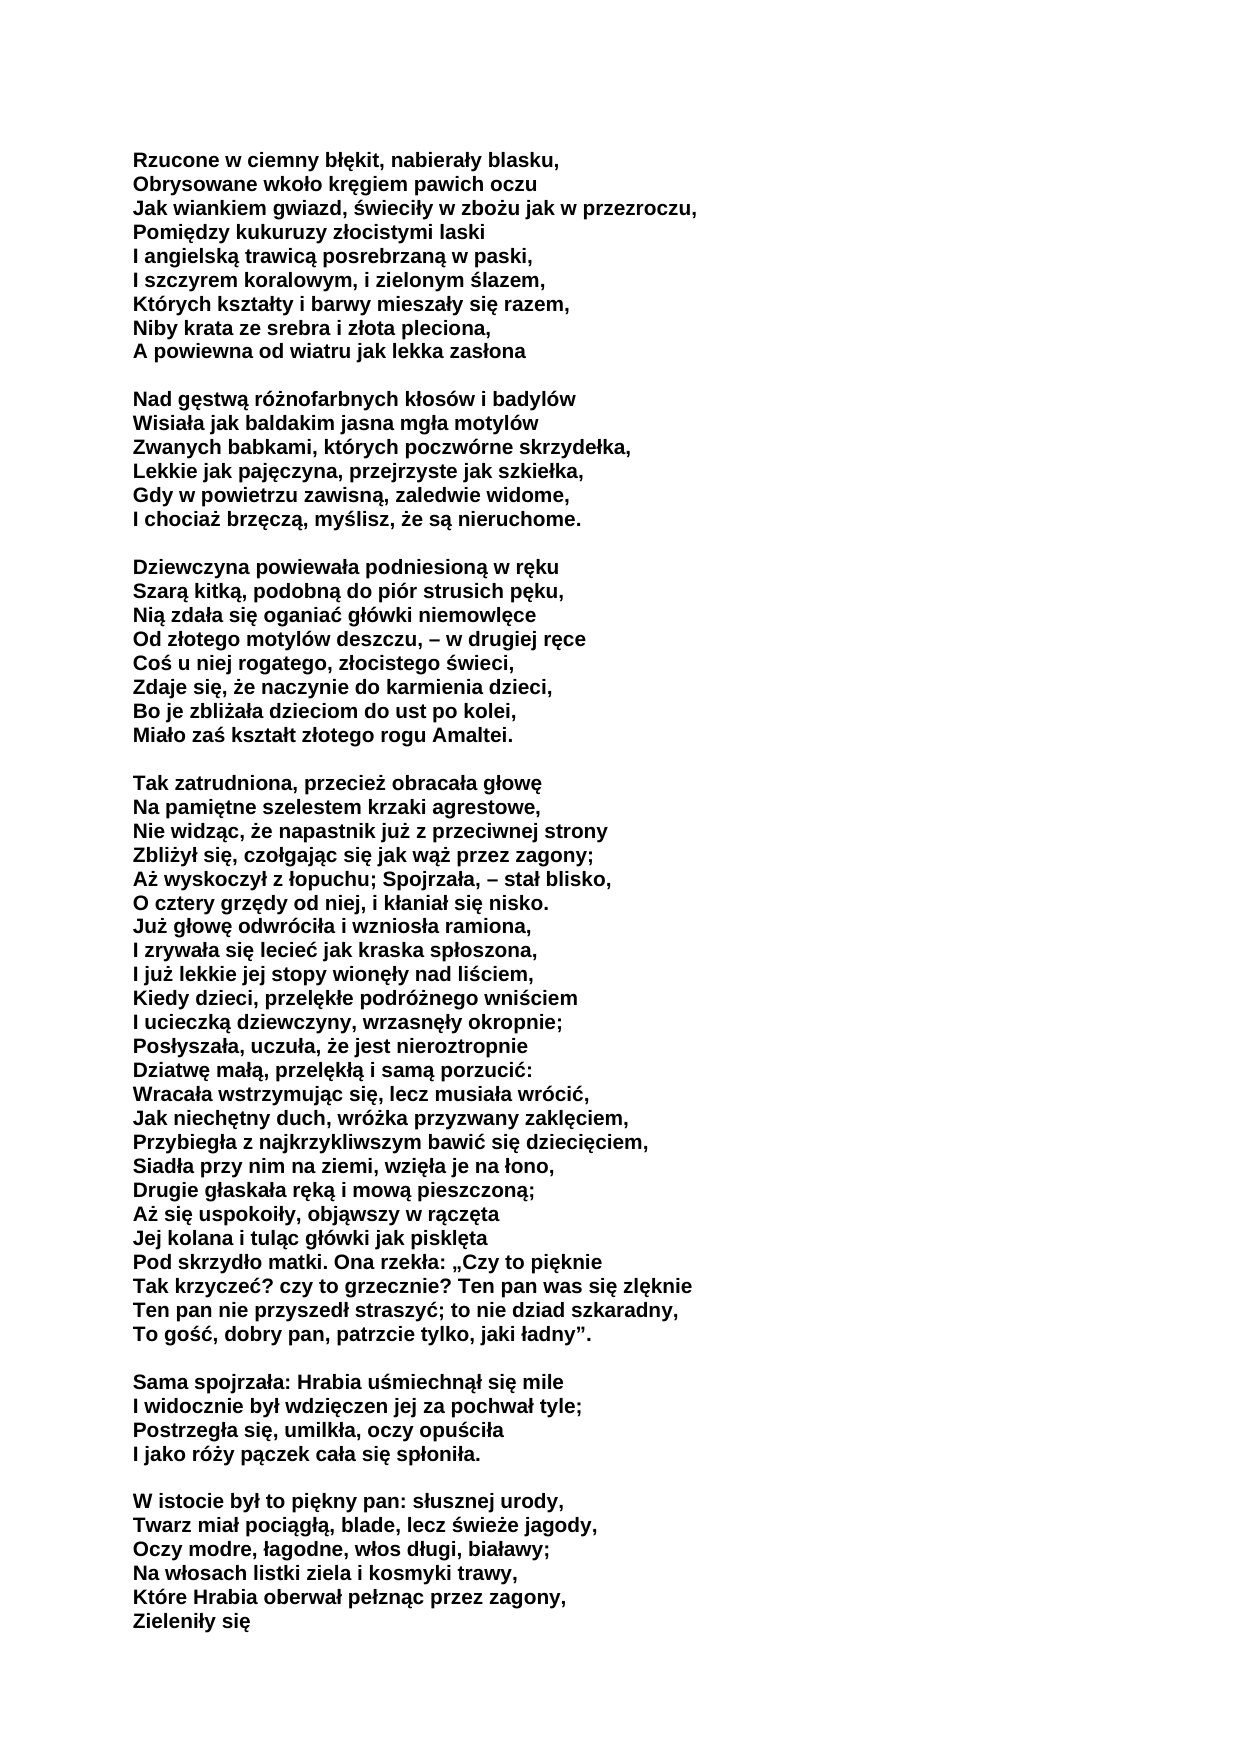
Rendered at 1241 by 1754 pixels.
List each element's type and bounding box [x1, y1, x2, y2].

text [133, 148, 1108, 1633]
